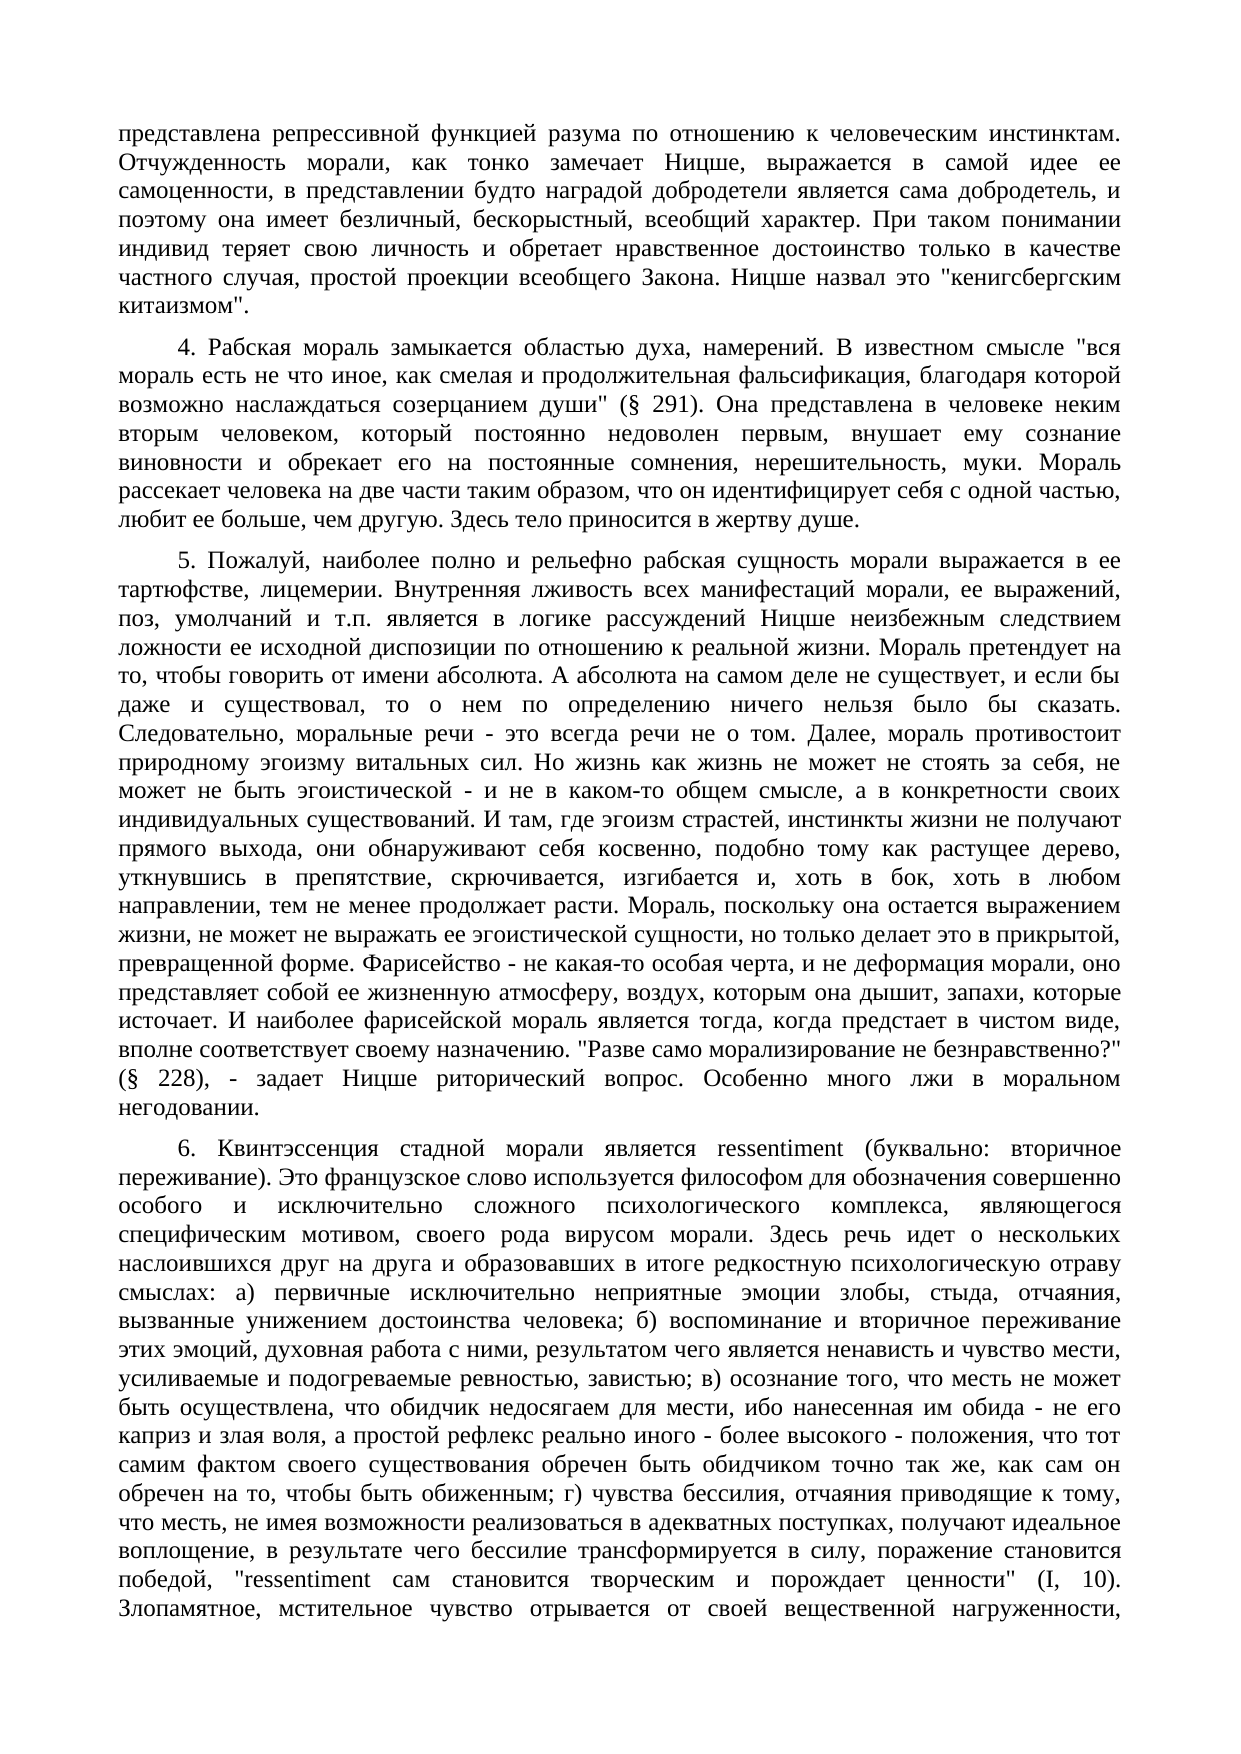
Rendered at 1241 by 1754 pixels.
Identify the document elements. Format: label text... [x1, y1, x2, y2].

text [118, 1133, 1122, 1622]
text 5. Пожалуй, наиболее полно и рельефно рабская сущность морали выражается в ее тартюфстве, лицемерии. Внутренняя лживость всех манифестаций морали, ее выражений, поз, умолчаний и т.п. является в логике рассуждений Ницше неизбежным следствием ложности ее исходной диспозиции по отношению к реальной жизни. Мораль претендует на то, чтобы говорить от имени абсолюта. А абсолюта на самом деле не существует, и если бы даже и существовал, то о нем по определению ничего нельзя было бы сказать. Следовательно, моральные речи - это всегда речи не о том. Далее, мораль противостоит природному эгоизму витальных сил. Но жизнь как жизнь не может не стоять за себя, не может не быть эгоистической - и не в каком-то общем смысле, а в конкретности своих индивидуальных существований. И там, где эгоизм страстей, инстинкты жизни не получают прямого выхода, они обнаруживают себя косвенно, подобно тому как растущее дерево, уткнувшись в препятствие, скрючивается, изгибается и, хоть в бок, хоть в любом направлении, тем не менее продолжает расти. Мораль, поскольку она остается выражением жизни, не может не выражать ее эгоистической сущности, но только делает это в прикрытой, превращенной форме. Фарисейство - не какая-то особая черта, и не деформация морали, оно представляет собой ее жизненную атмосферу, воздух, которым она дышит, запахи, которые источает. И наиболее фарисейской мораль является тогда, когда предстает в чистом виде, вполне соответствует своему назначению. "Разве само морализирование не безнравственно?" (§ 228), - задает Ницше риторический вопрос. Особенно много лжи в моральном негодовании. [118, 546, 1122, 1121]
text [118, 118, 1122, 319]
text 4. Рабская мораль замыкается областью духа, намерений. В известном смысле "вся мораль есть не что иное, как смелая и продолжительная фальсификация, благодаря которой возможно наслаждаться созерцанием души" (§ 291). Она представлена в человеке неким вторым человеком, который постоянно недоволен первым, внушает ему сознание виновности и обрекает его на постоянные сомнения, нерешительность, муки. Мораль рассекает человека на две части таким образом, что он идентифицирует себя с одной частью, любит ее больше, чем другую. Здесь тело приносится в жертву душе. [118, 332, 1122, 533]
